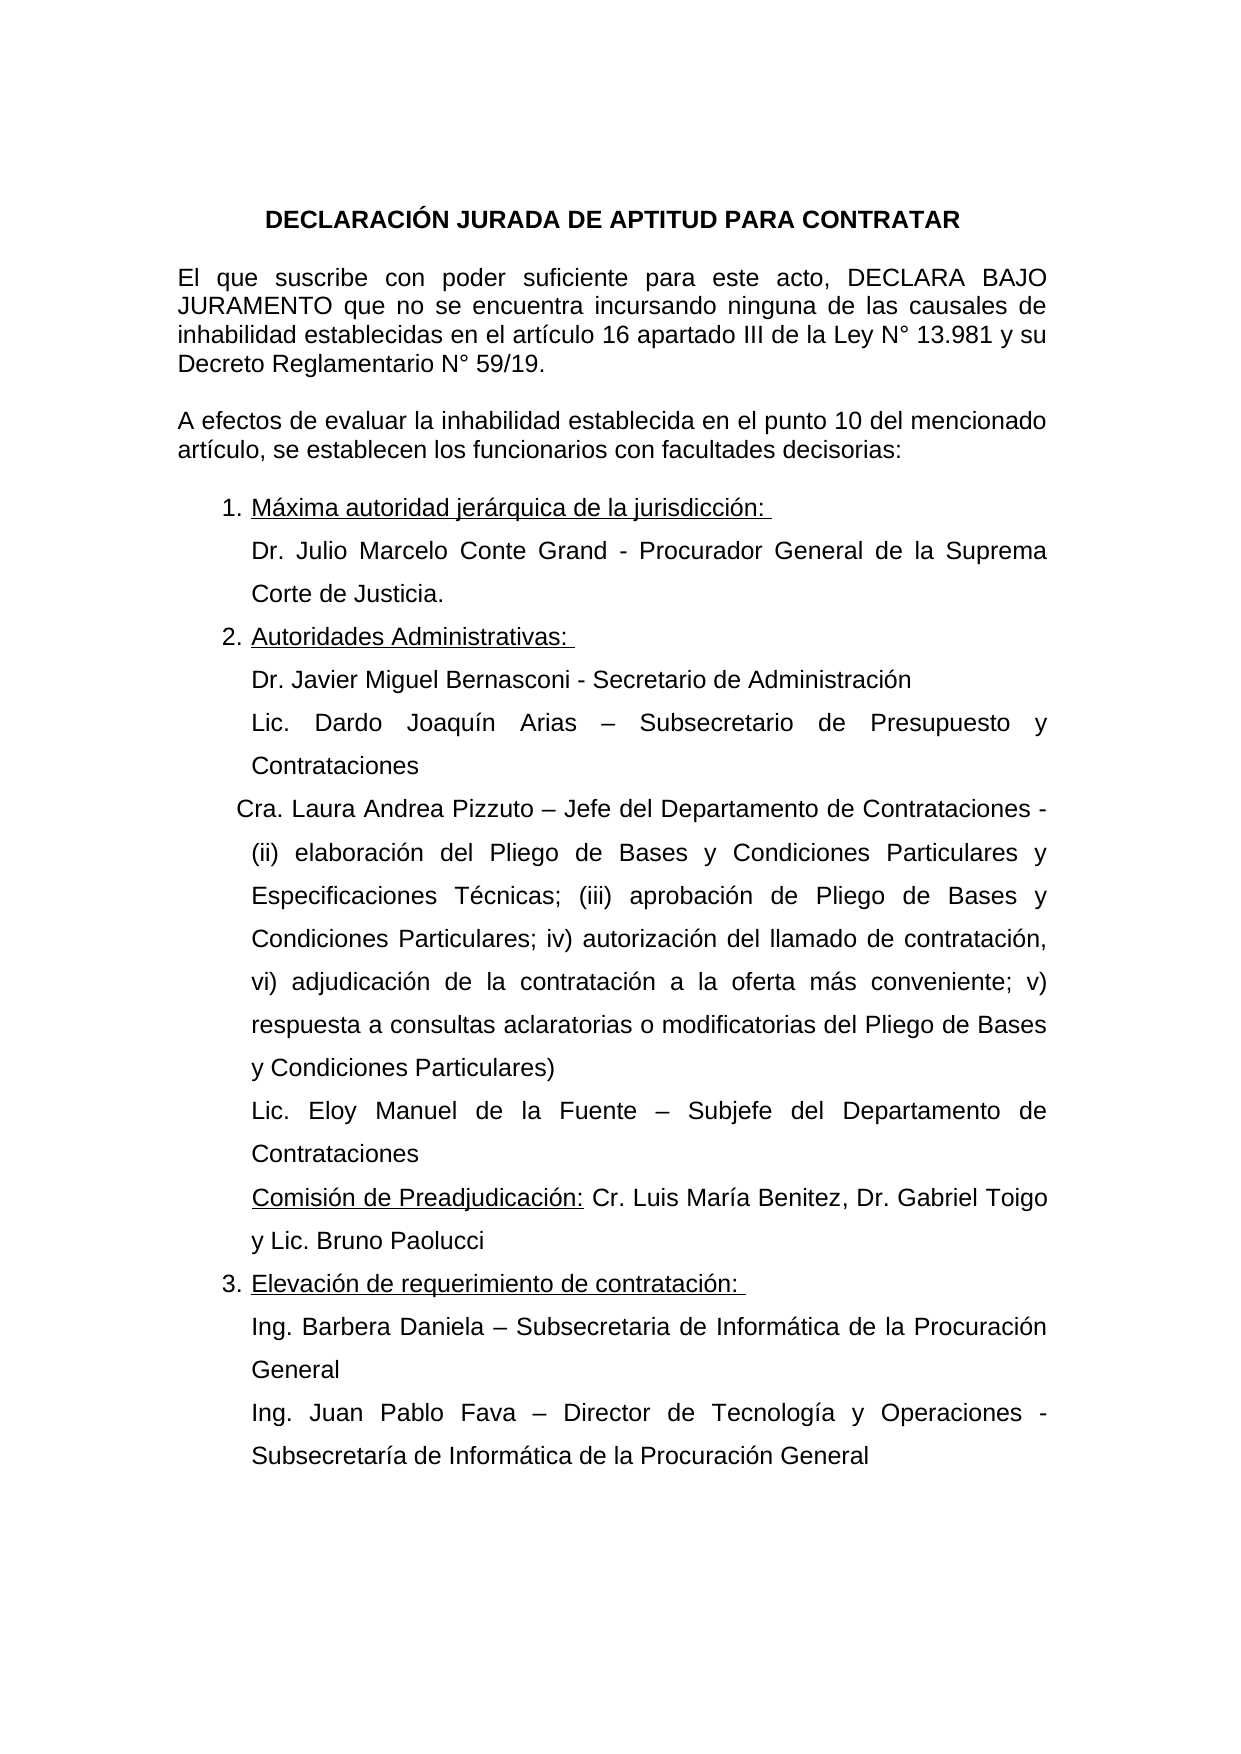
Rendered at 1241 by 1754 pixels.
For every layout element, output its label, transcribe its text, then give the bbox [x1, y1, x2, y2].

list Ing. Juan Pablo Fava – Director de Tecnología y Operaciones - Subsecretaría de Informática de la Procuración General [251, 1398, 1048, 1470]
list Dr. Julio Marcelo Conte Grand - Procurador General de la Suprema Corte de Justicia. [251, 536, 1048, 608]
list Autoridades Administrativas: [222, 622, 1048, 651]
text Comisión de Preadjudicación: Cr. Luis María Benitez, Dr. Gabriel Toigo y Lic. Bruno Paolucci [236, 1183, 1048, 1254]
text A efectos de evaluar la inhabilidad establecida en el punto 10 del mencionado artículo, se establecen los funcionarios con facultades decisorias: [177, 406, 1048, 464]
text Dr. Javier Miguel Bernasconi - Secretario de Administración [251, 665, 1048, 694]
text DECLARACIÓN JURADA DE APTITUD PARA CONTRATAR [177, 205, 1048, 234]
list Máxima autoridad jerárquica de la jurisdicción: [222, 493, 1048, 521]
text El que suscribe con poder suficiente para este acto, DECLARA BAJO JURAMENTO que no se encuentra incursando ninguna de las causales de inhabilidad establecidas en el artículo 16 apartado III de la Ley N° 13.981 y su Decreto Reglamentario N° 59/19. [177, 263, 1048, 378]
text Lic. Eloy Manuel de la Fuente – Subjefe del Departamento de Contrataciones [251, 1096, 1048, 1168]
text Lic. Dardo Joaquín Arias – Subsecretario de Presupuesto y Contrataciones [251, 708, 1048, 780]
list Ing. Barbera Daniela – Subsecretaria de Informática de la Procuración General [251, 1312, 1048, 1384]
text Cra. Laura Andrea Pizzuto – Jefe del Departamento de Contrataciones -(ii) elaboración del Pliego de Bases y Condiciones Particulares y Especificaciones Técnicas; (iii) aprobación de Pliego de Bases y Condiciones Particulares; iv) autorización del llamado de contratación, vi) adjudicación de la contratación a la oferta más conveniente; v) respuesta a consultas aclaratorias o modificatorias del Pliego de Bases y Condiciones Particulares) [236, 794, 1048, 1082]
list Elevación de requerimiento de contratación: [222, 1269, 1048, 1298]
